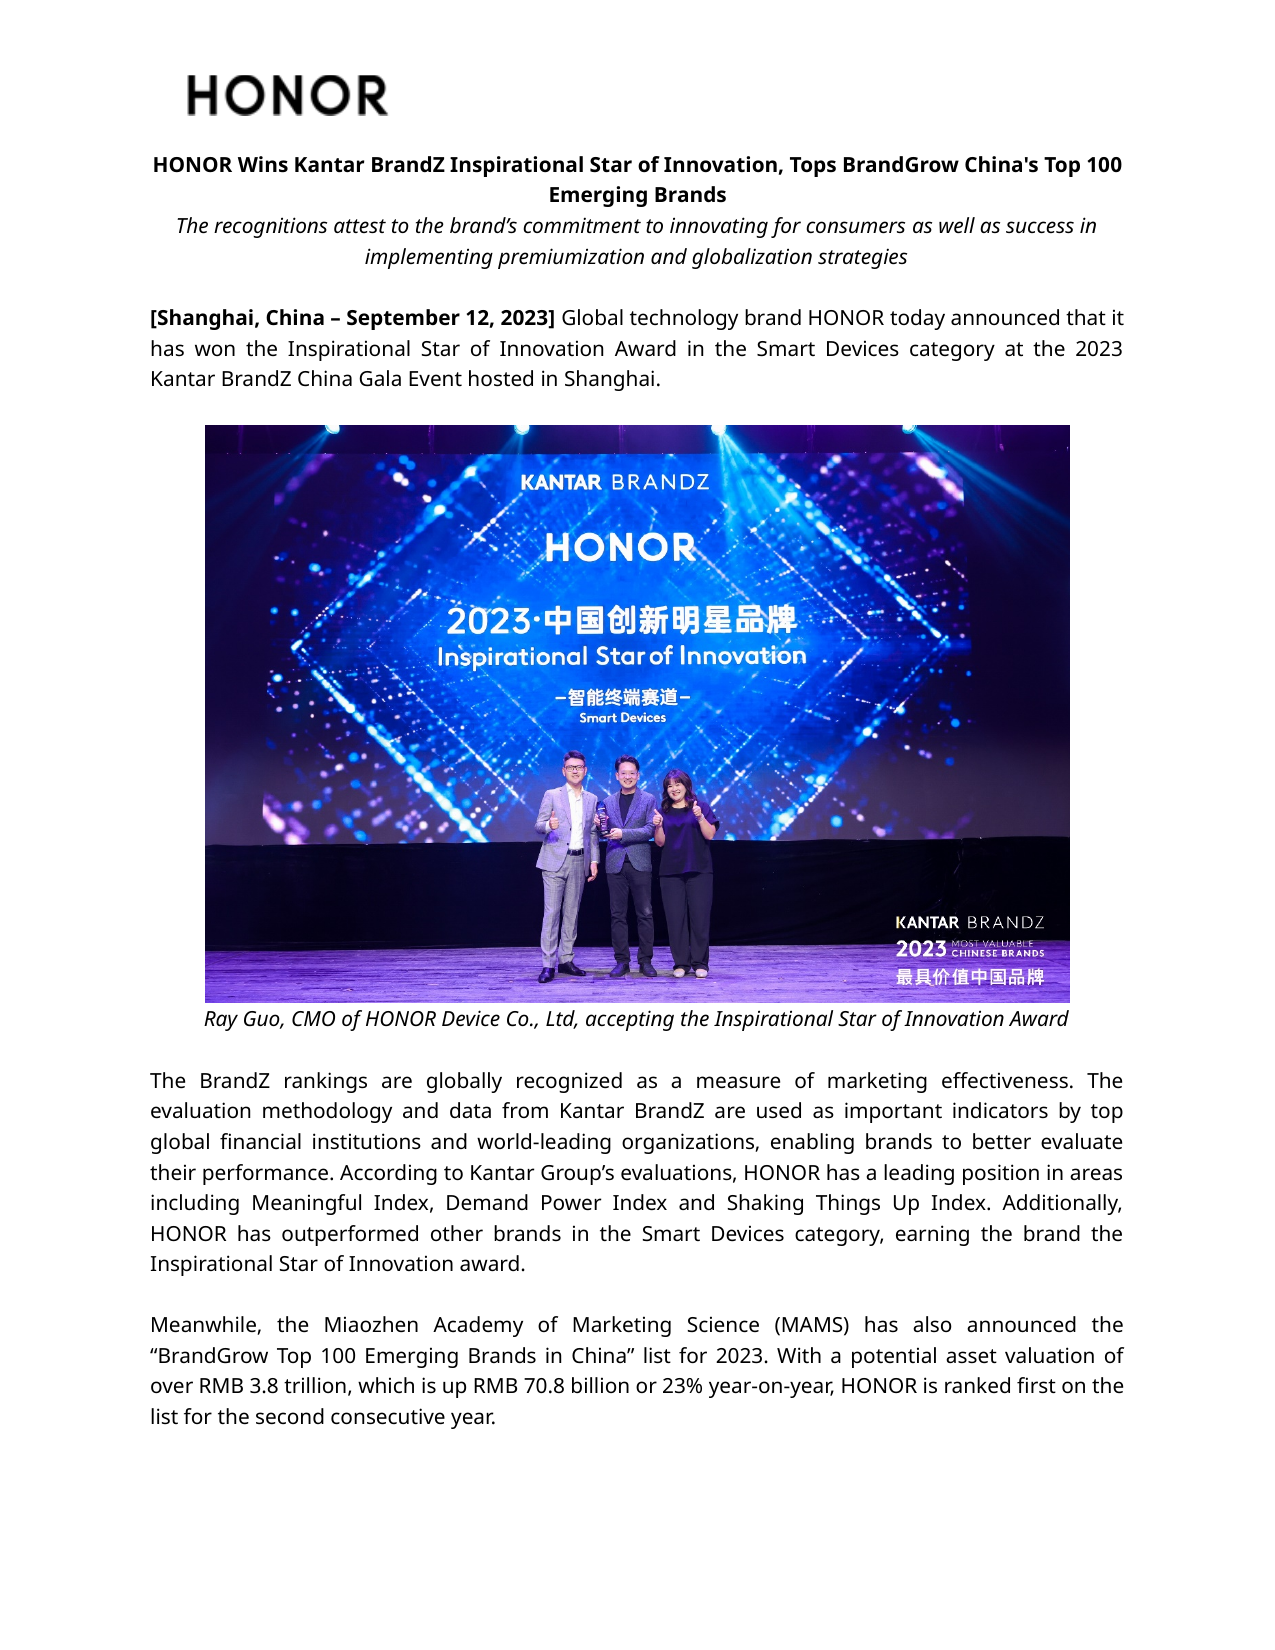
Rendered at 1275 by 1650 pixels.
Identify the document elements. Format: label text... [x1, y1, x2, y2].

picture [150, 75, 427, 116]
text Meanwhile, the Miaozhen Academy of Marketing Science (MAMS) has also announced the “BrandGrow Top 100 Emerging Brands in China” list for 2023. With a potential asset valuation of over RMB 3.8 trillion, which is up RMB 70.8 billion or 23% year-on-year, HONOR is ranked first on the list for the second consecutive year. [150, 1310, 1125, 1431]
text Ray Guo, CMO of HONOR Device Co., Ltd, accepting the Inspirational Star of Innovation Award [150, 1004, 1125, 1033]
text The BrandZ rankings are globally recognized as a measure of marketing effectiveness. The evaluation methodology and data from Kantar BrandZ are used as important indicators by top global financial institutions and world-leading organizations, enabling brands to better evaluate their performance. According to Kantar Group’s evaluations, HONOR has a leading position in areas including Meaningful Index, Demand Power Index and Shaking Things Up Index. Additionally, HONOR has outperformed other brands in the Smart Devices category, earning the brand the Inspirational Star of Innovation award. [150, 1066, 1125, 1278]
picture [205, 425, 1070, 1003]
text [Shanghai, China – September 12, 2023] Global technology brand HONOR today announced that it has won the Inspirational Star of Innovation Award in the Smart Devices category at the 2023 Kantar BrandZ China Gala Event hosted in Shanghai. [150, 303, 1125, 393]
text HONOR Wins Kantar BrandZ Inspirational Star of Innovation, Tops BrandGrow China's Top 100 Emerging Brands [150, 150, 1125, 209]
text The recognitions attest to the brand’s commitment to innovating for consumers as well as success in implementing premiumization and globalization strategies [150, 211, 1125, 270]
